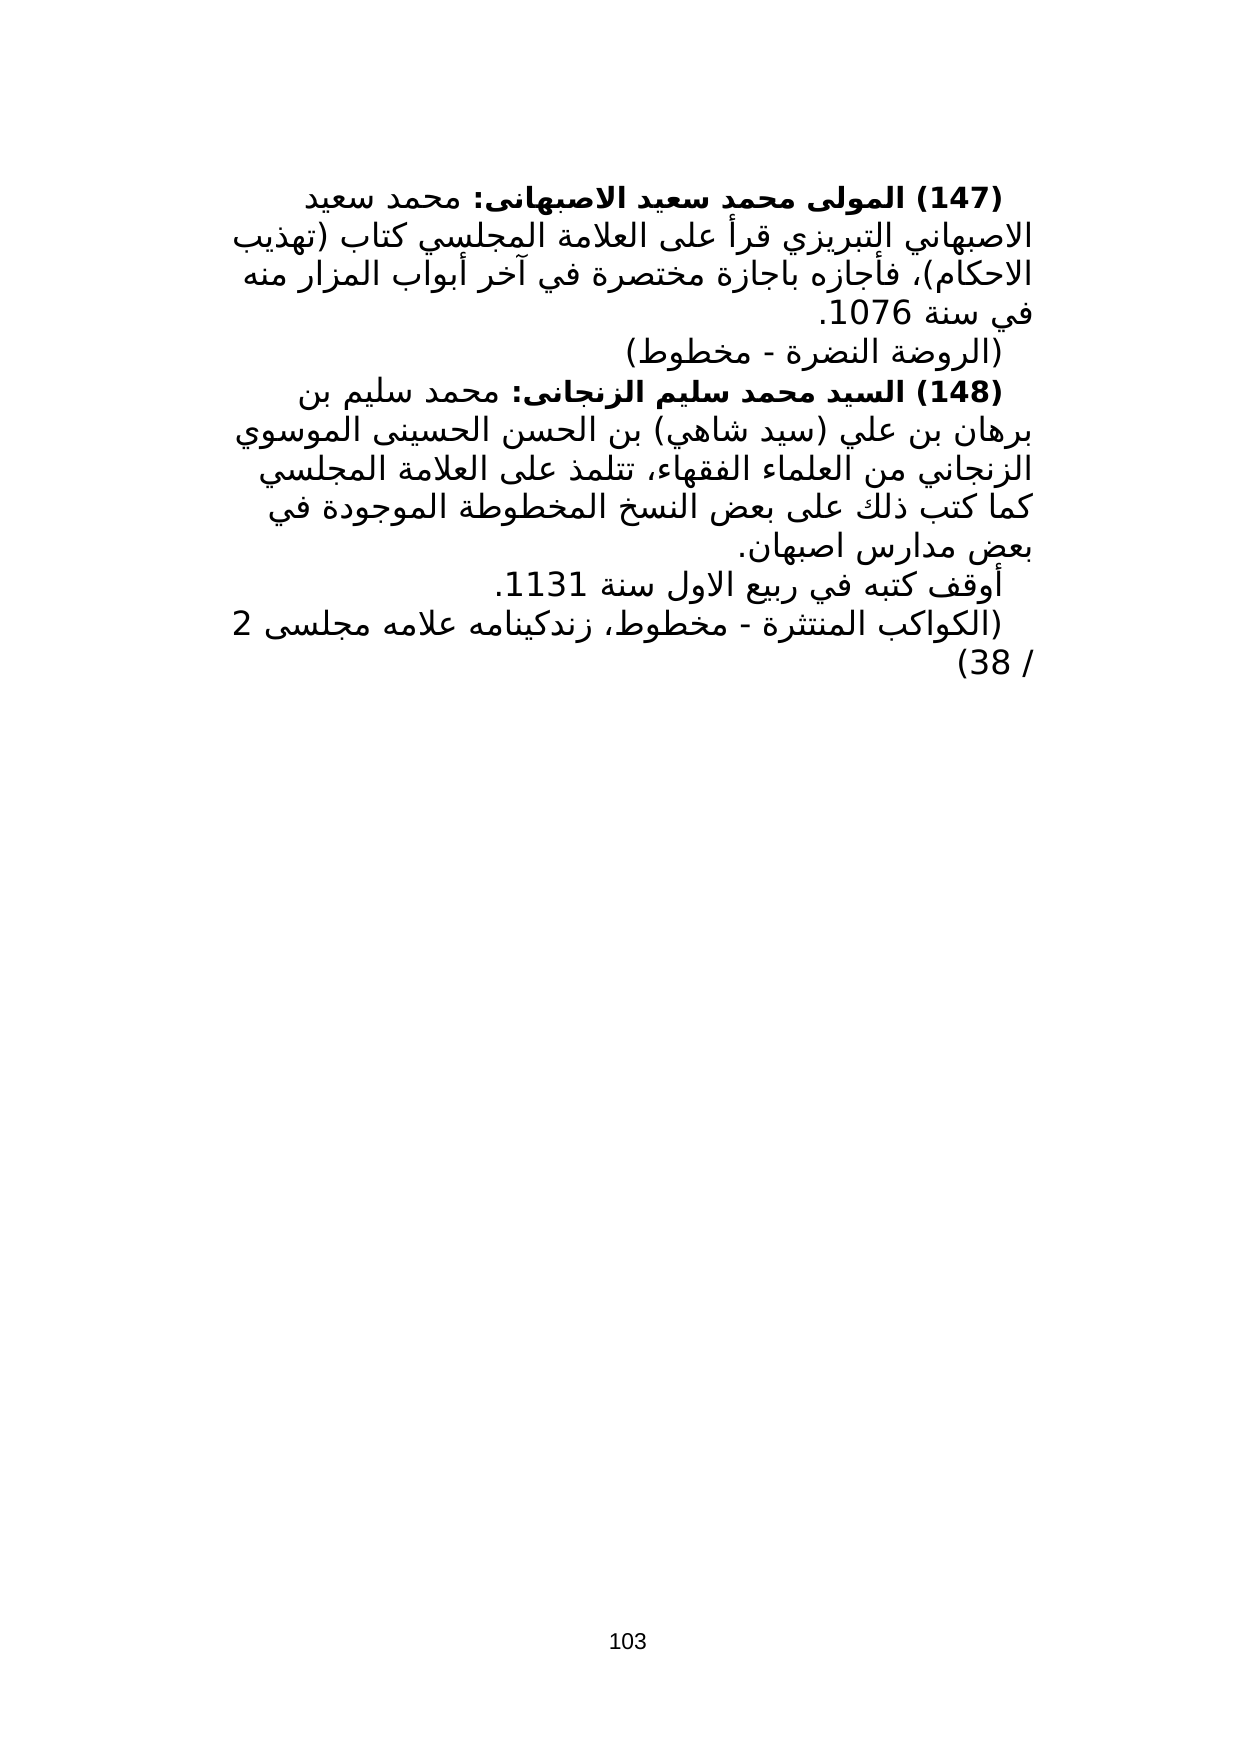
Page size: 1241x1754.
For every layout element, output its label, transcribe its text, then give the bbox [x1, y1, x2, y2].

text (148) السيد محمد سليم الزنجانى: محمد سليم بن برهان بن علي (سيد شاهي) بن الحسن الحسينى الموسوي الزنجاني من العلماء الفقهاء، تتلمذ على العلامة المجلسي كما كتب ذلك على بعض النسخ المخطوطة الموجودة في بعض مدارس اصبهان. [222, 371, 1033, 566]
text (الروضة النضرة - مخطوط) [222, 333, 1033, 371]
text (147) المولى محمد سعيد الاصبهانى: محمد سعيد الاصبهاني التبريزي قرأ على العلامة المجلسي كتاب (تهذيب الاحكام)، فأجازه باجازة مختصرة في آخر أبواب المزار منه في سنة 1076. [222, 177, 1033, 333]
text (الكواكب المنتثرة - مخطوط، زندكينامه علامه مجلسى 2 / 38) [222, 604, 1033, 682]
text أوقف كتبه في ربيع الاول سنة 1131. [222, 566, 1033, 604]
